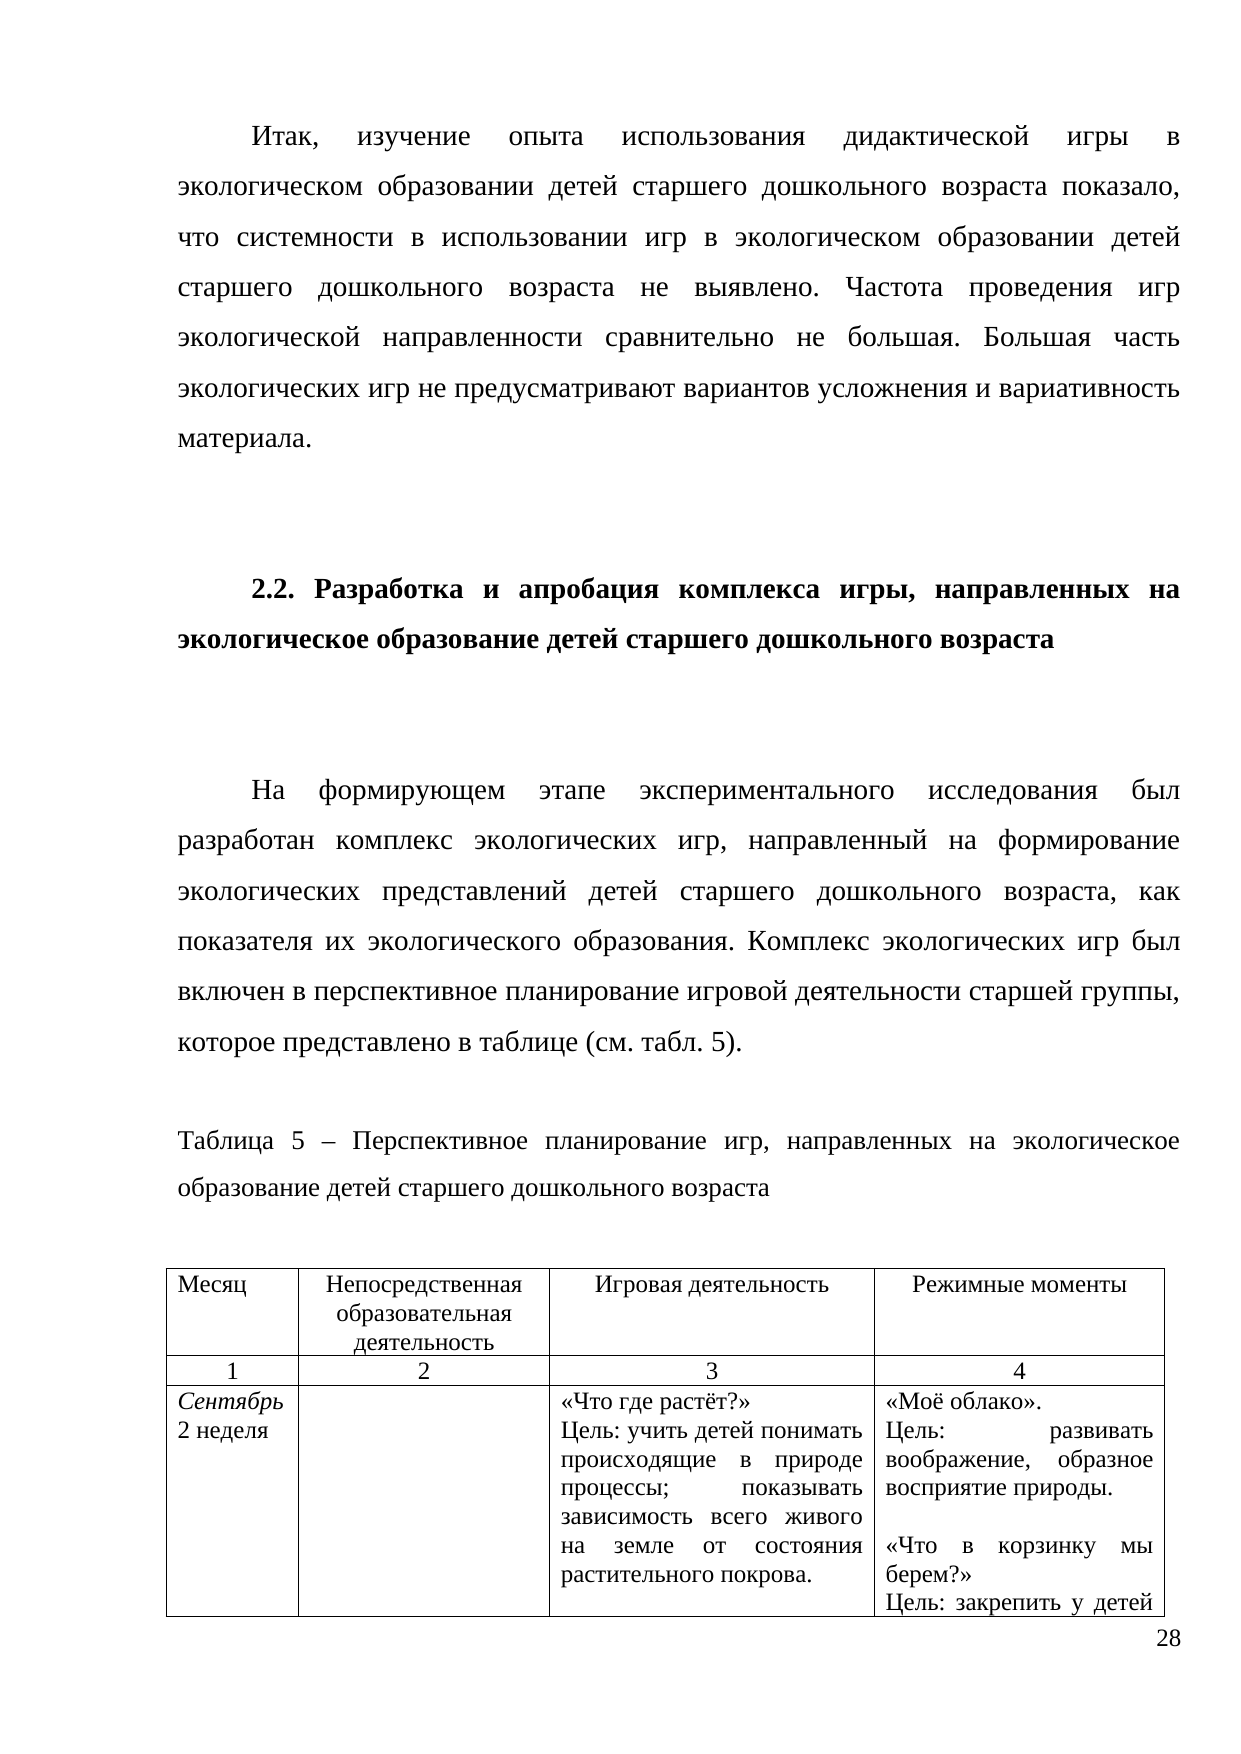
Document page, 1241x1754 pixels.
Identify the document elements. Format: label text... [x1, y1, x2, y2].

table_cell 2 [299, 1356, 549, 1385]
table_cell 4 [875, 1356, 1164, 1385]
table_cell [299, 1386, 549, 1616]
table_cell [550, 1386, 874, 1616]
text Таблица 5 – Перспективное планирование игр, направленных на экологическое образование детей старшего дошкольного возраста [177, 1124, 1181, 1202]
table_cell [875, 1386, 1164, 1616]
text Итак, изучение опыта использования дидактической игры в экологическом образовании детей старшего дошкольного возраста показало, что системности в использовании игр в экологическом образовании детей старшего дошкольного возраста не выявлено. Частота проведения игр экологической направленности сравнительно не большая. Большая часть экологических игр не предусматривают вариантов усложнения и вариативность материала. [177, 118, 1181, 453]
table_header Непосредственная образовательная деятельность [299, 1269, 549, 1355]
table_header Игровая деятельность [550, 1269, 874, 1355]
table_cell 3 [550, 1356, 874, 1385]
table_header Месяц [167, 1269, 298, 1355]
table_cell Сентябрь 2 неделя [167, 1386, 298, 1616]
table_header Режимные моменты [875, 1269, 1164, 1355]
subtitle 2.2. Разработка и апробация комплекса игры, направленных на экологическое образование детей старшего дошкольного возраста [177, 571, 1181, 655]
text На формирующем этапе экспериментального исследования был разработан комплекс экологических игр, направленный на формирование экологических представлений детей старшего дошкольного возраста, как показателя их экологического образования. Комплекс экологических игр был включен в перспективное планирование игровой деятельности старшей группы, которое представлено в таблице (см. табл. 5). [177, 772, 1181, 1057]
table_cell 1 [167, 1356, 298, 1385]
